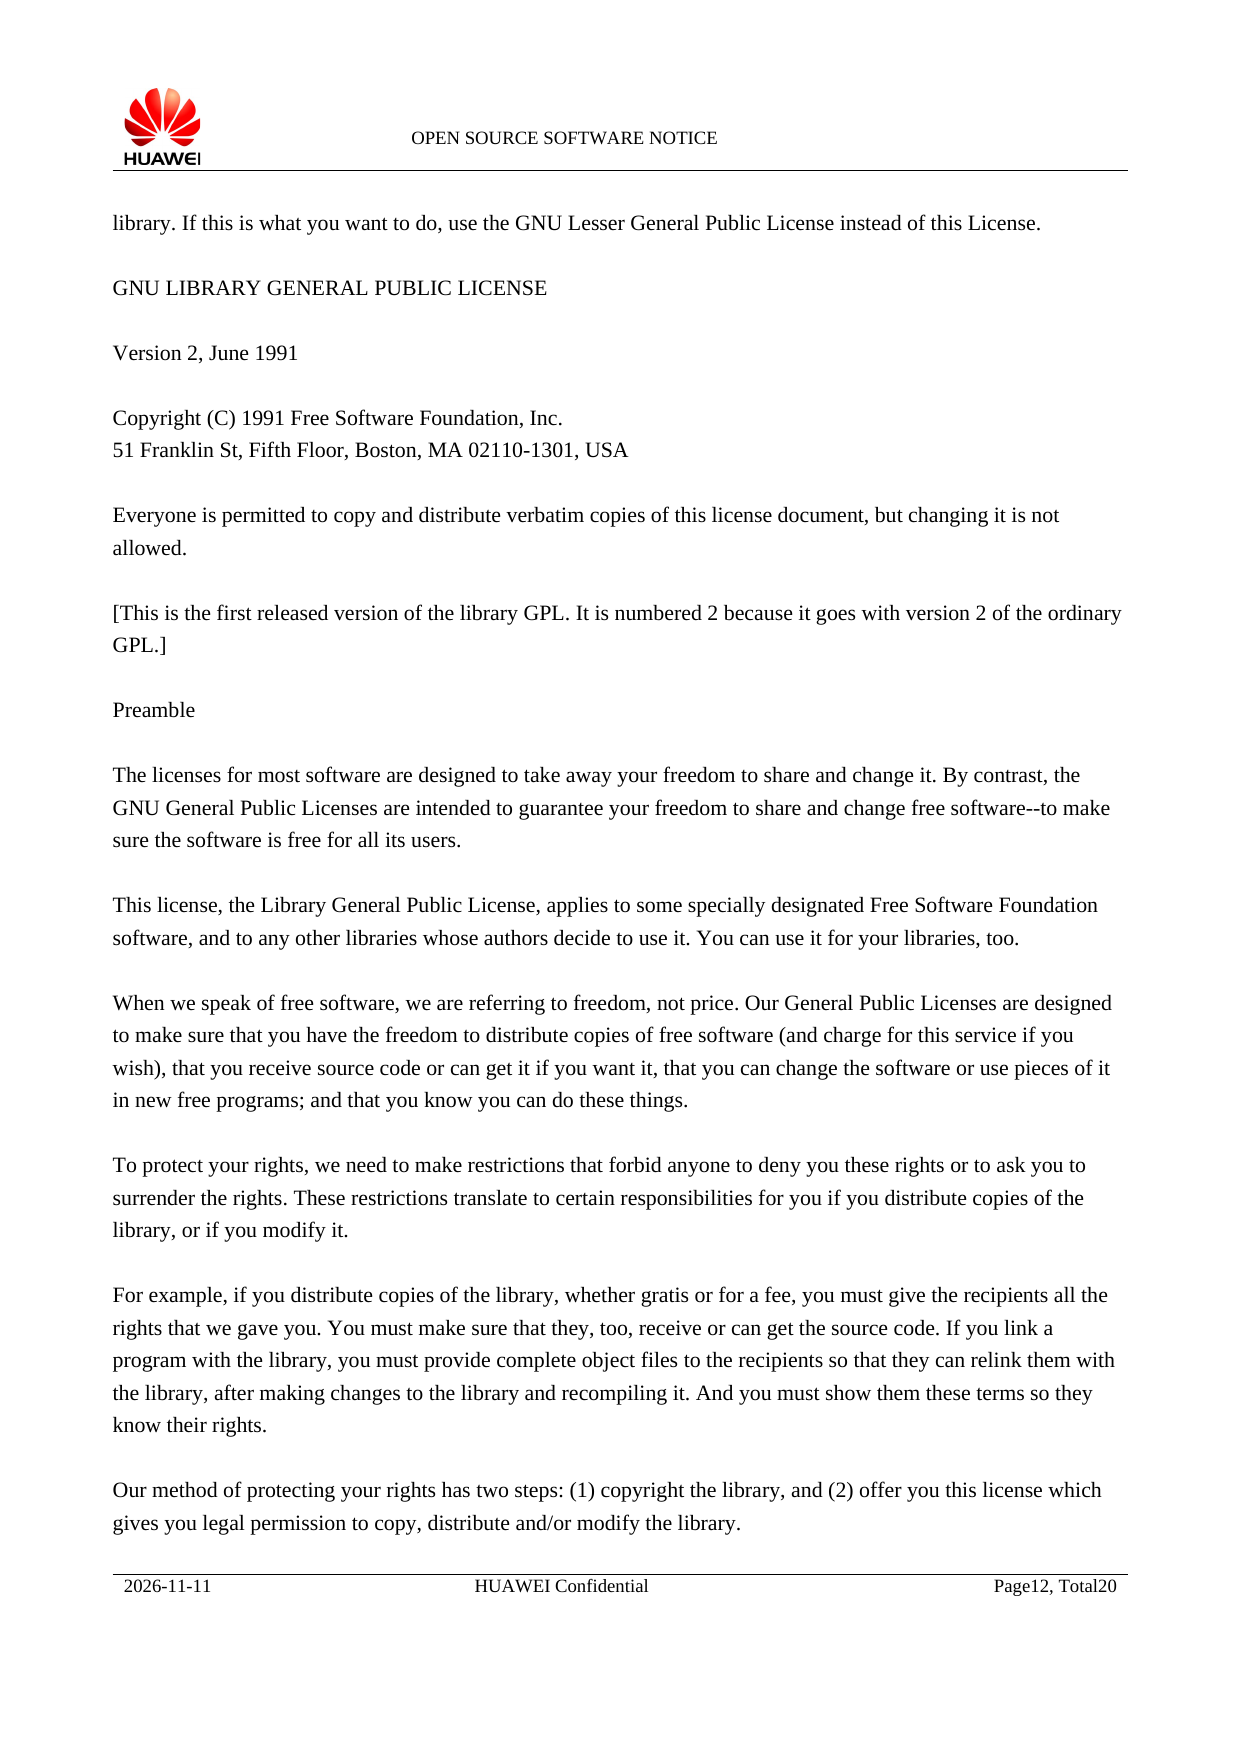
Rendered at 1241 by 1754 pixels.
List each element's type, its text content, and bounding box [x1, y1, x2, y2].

picture [124, 88, 201, 165]
